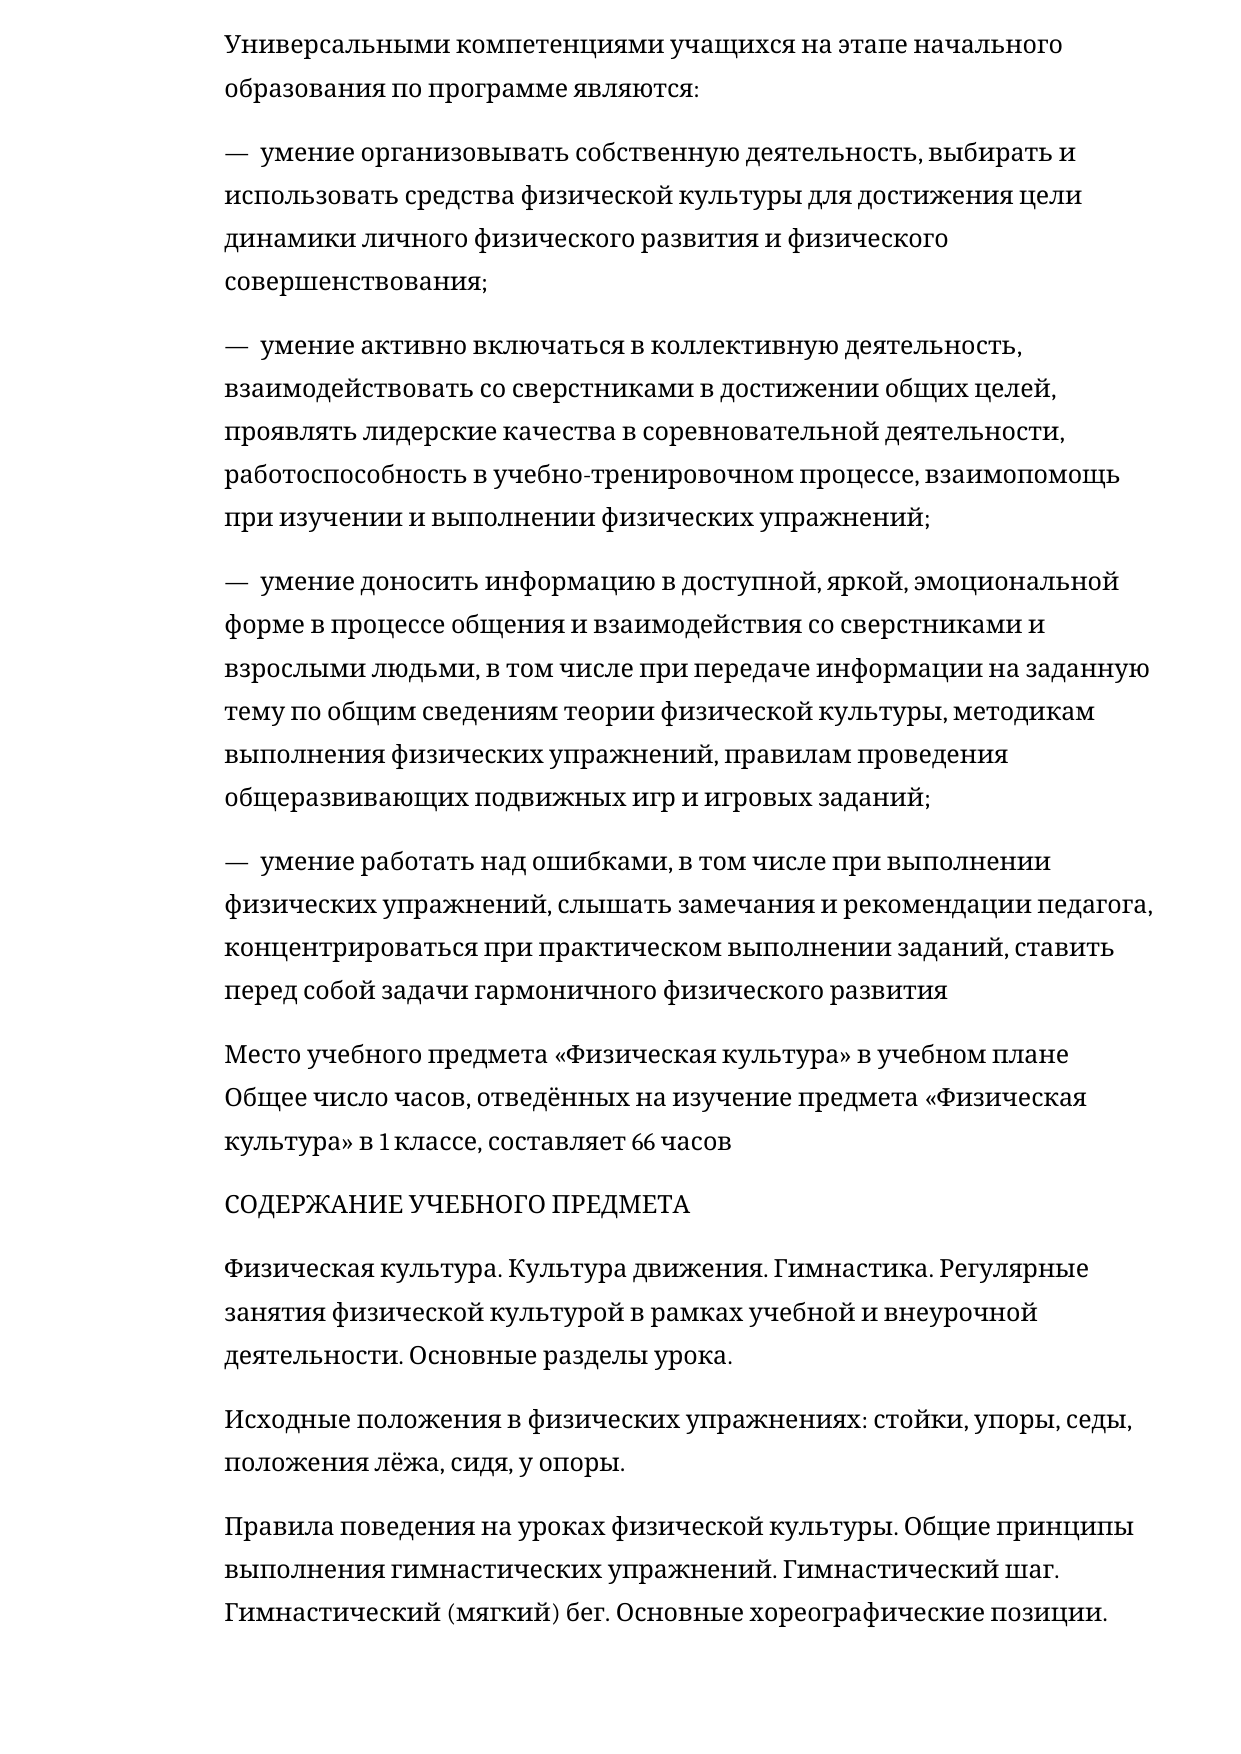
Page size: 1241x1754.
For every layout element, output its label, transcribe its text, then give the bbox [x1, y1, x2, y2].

text — умение активно включаться в коллективную деятельность, взаимодействовать со сверстниками в достижении общих целей, проявлять лидерские качества в соревновательной деятельности, работоспособность в учебно-тренировочном процессе, взаимопомощь при изучении и выполнении физических упражнений; [224, 332, 1171, 533]
text Место учебного предмета «Физическая культура» в учебном плане Общее число часов, отведённых на изучение предмета «Физическая культура» в 1 классе, составляет 66 часов [224, 1041, 1171, 1156]
text — умение организовывать собственную деятельность, выбирать и использовать средства физической культуры для достижения цели динамики личного физического развития и физического совершенствования; [224, 138, 1171, 297]
text Исходные положения в физических упражнениях: стойки, упоры, седы, положения лёжа, сидя, у опоры. [224, 1406, 1171, 1477]
text — умение доносить информацию в доступной, яркой, эмоциональной форме в процессе общения и взаимодействия со сверстниками и взрослыми людьми, в том числе при передаче информации на заданную тему по общим сведениям теории физической культуры, методикам выполнения физических упражнений, правилам проведения общеразвивающих подвижных игр и игровых заданий; [224, 568, 1171, 813]
text Универсальными компетенциями учащихся на этапе начального образования по программе являются: [224, 31, 1171, 103]
text Правила поведения на уроках физической культуры. Общие принципы выполнения гимнастических упражнений. Гимнастический шаг. Гимнастический (мягкий) бег. Основные хореографические позиции. [224, 1513, 1171, 1628]
text Физическая культура. Культура движения. Гимнастика. Регулярные занятия физической культурой в рамках учебной и внеурочной деятельности. Основные разделы урока. [224, 1255, 1171, 1370]
text — умение работать над ошибками, в том числе при выполнении физических упражнений, слышать замечания и рекомендации педагога, концентрироваться при практическом выполнении заданий, ставить перед собой задачи гармоничного физического развития [224, 848, 1171, 1006]
text СОДЕРЖАНИЕ УЧЕБНОГО ПРЕДМЕТА [224, 1191, 1171, 1220]
